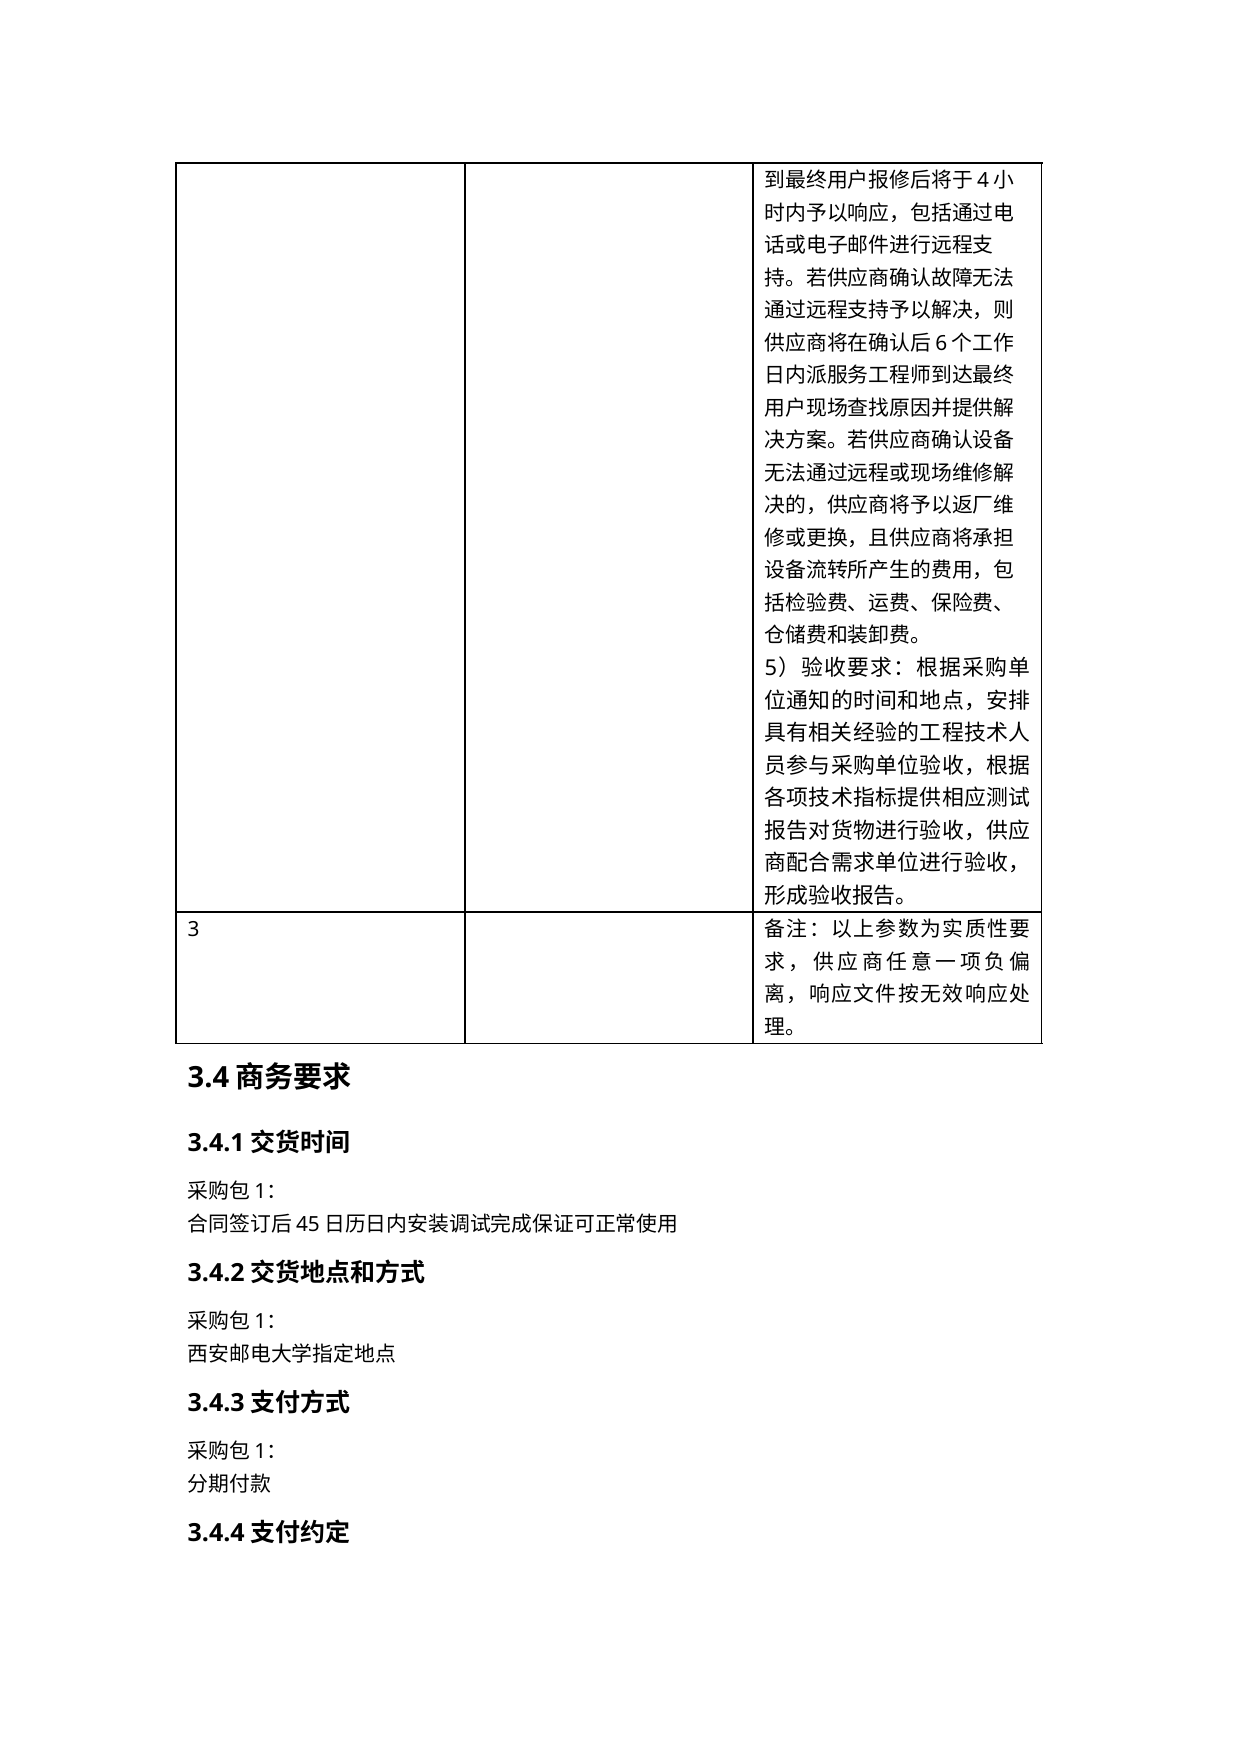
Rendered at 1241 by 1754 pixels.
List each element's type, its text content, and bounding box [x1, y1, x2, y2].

text 西安邮电大学指定地点 [187, 1337, 1053, 1369]
text 3.4.2交货地点和方式 [187, 1239, 1053, 1304]
text 3.4.3支付方式 [187, 1369, 1053, 1434]
text 采购包1： [187, 1304, 1053, 1337]
table_cell 备注：以上参数为实质性要求，供应商任意一项负偏离，响应文件按无效响应处理。 [754, 913, 1041, 1043]
text 分期付款 [187, 1467, 1053, 1499]
text 3.4.1交货时间 [187, 1109, 1053, 1174]
text 3.4商务要求 [187, 1044, 1053, 1109]
text 采购包1： [187, 1434, 1053, 1467]
text 3.4.4支付约定 [187, 1499, 1053, 1564]
table_cell [466, 164, 752, 911]
table_cell 3 [177, 913, 464, 1043]
text 采购包1： [187, 1174, 1053, 1207]
text 合同签订后45日历日内安装调试完成保证可正常使用 [187, 1207, 1053, 1239]
table_cell [466, 913, 752, 1043]
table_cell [754, 164, 1041, 911]
table_cell 2 [177, 164, 464, 911]
